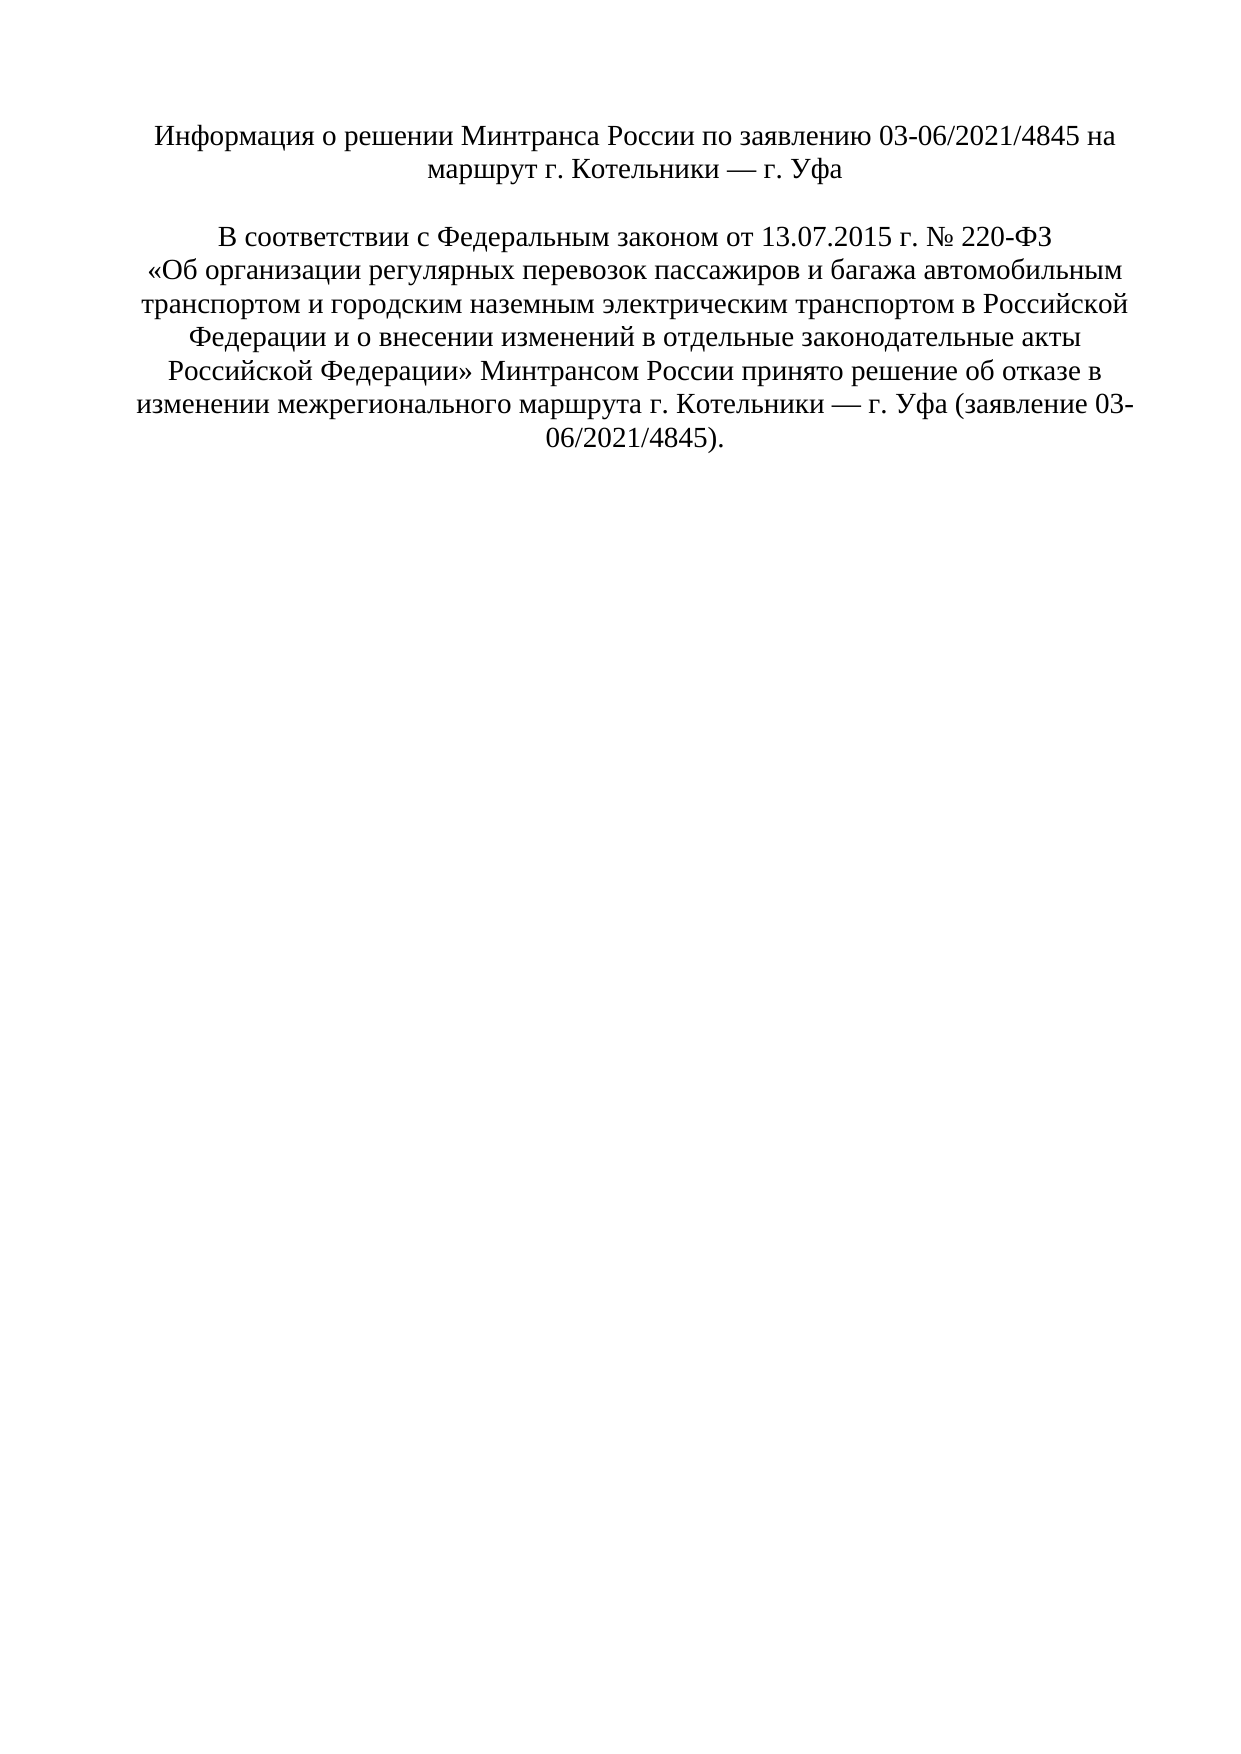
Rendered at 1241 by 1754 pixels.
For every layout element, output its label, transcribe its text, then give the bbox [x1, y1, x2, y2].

text В соответствии с Федеральным законом от 13.07.2015 г. № 220-ФЗ «Об организации регулярных перевозок пассажиров и багажа автомобильным транспортом и городским наземным электрическим транспортом в Российской Федерации и о внесении изменений в отдельные законодательные акты Российской Федерации» Минтрансом России принято решение об отказе в изменении межрегионального маршрута г. Котельники — г. Уфа (заявление 03-06/2021/4845). [118, 219, 1152, 453]
text Информация о решении Минтранса России по заявлению 03-06/2021/4845 на маршрут г. Котельники — г. Уфа [118, 118, 1152, 185]
